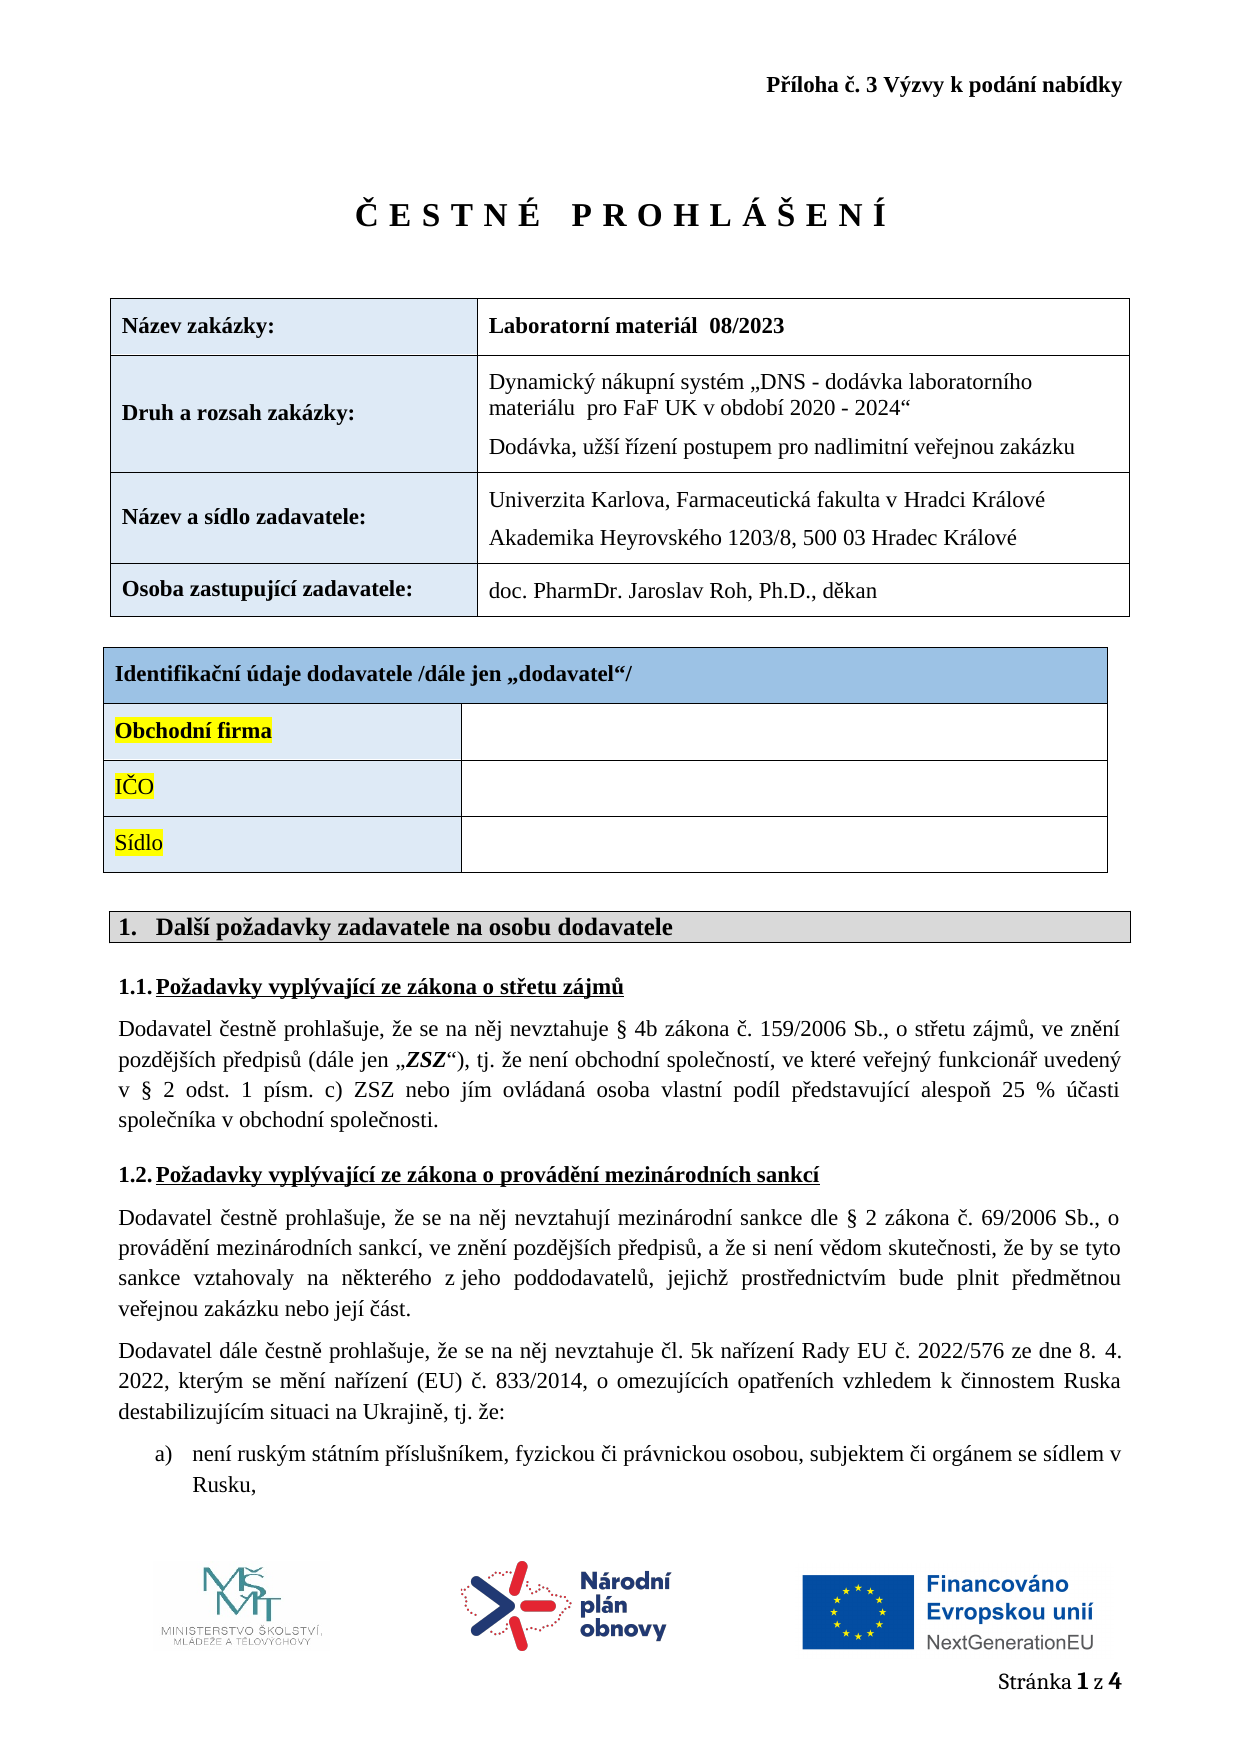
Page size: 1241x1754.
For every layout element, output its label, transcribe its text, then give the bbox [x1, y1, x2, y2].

text č e s t n é p r o h l á š e n í [118, 187, 1122, 235]
table_cell Druh a rozsah zakázky: [111, 356, 477, 472]
table_cell IČO [104, 761, 461, 816]
table_cell Dynamický nákupní systém „DNS - dodávka laboratorního materiálu pro FaF UK v období 2020 - 2024“ Dodávka, užší řízení postupem pro nadlimitní veřejnou zakázku [478, 356, 1129, 472]
subtitle Požadavky vyplývající ze zákona o střetu zájmů [118, 973, 1122, 999]
table_cell [462, 761, 1107, 816]
picture [794, 1563, 1115, 1659]
text Dodavatel čestně prohlašuje, že se na něj nevztahuje § 4b zákona č. 159/2006 Sb., o střetu zájmů, ve znění pozdějších předpisů (dále jen „ZSZ“), tj. že není obchodní společností, ve které veřejný funkcionář uvedený v § 2 odst. 1 písm. c) ZSZ nebo jím ovládaná osoba vlastní podíl představující alespoň 25 % účasti společníka v obchodní společnosti. [118, 1015, 1122, 1132]
table_cell Osoba zastupující zadavatele: [111, 564, 477, 616]
subtitle Požadavky vyplývající ze zákona o provádění mezinárodních sankcí [118, 1161, 1122, 1188]
table_header Název zakázky: [111, 299, 477, 354]
picture [153, 1561, 330, 1651]
text Dodavatel čestně prohlašuje, že se na něj nevztahují mezinárodní sankce dle § 2 zákona č. 69/2006 Sb., o provádění mezinárodních sankcí, ve znění pozdějších předpisů, a že si není vědom skutečnosti, že by se tyto sankce vztahovaly na některého z jeho poddodavatelů, jejichž prostřednictvím bude plnit předmětnou veřejnou zakázku nebo její část. [118, 1204, 1122, 1321]
table_cell Sídlo [104, 817, 461, 872]
table_cell [462, 704, 1107, 759]
picture [460, 1561, 672, 1651]
table_cell doc. PharmDr. Jaroslav Roh, Ph.D., děkan [478, 564, 1129, 616]
table_cell Obchodní firma [104, 704, 461, 759]
table_cell Název a sídlo zadavatele: [111, 473, 477, 563]
text Dodavatel dále čestně prohlašuje, že se na něj nevztahuje čl. 5k nařízení Rady EU č. 2022/576 ze dne 8. 4. 2022, kterým se mění nařízení (EU) č. 833/2014, o omezujících opatřeních vzhledem k činnostem Ruska destabilizujícím situaci na Ukrajině, tj. že: [118, 1337, 1122, 1424]
table_header Laboratorní materiál 08/2023 [478, 299, 1129, 354]
list není ruským státním příslušníkem, fyzickou či právnickou osobou, subjektem či orgánem se sídlem v Rusku, [154, 1440, 1122, 1497]
subtitle Další požadavky zadavatele na osobu dodavatele [110, 912, 1130, 942]
table_cell Univerzita Karlova, Farmaceutická fakulta v Hradci Králové Akademika Heyrovského 1203/8, 500 03 Hradec Králové [478, 473, 1129, 563]
table_cell [462, 817, 1107, 872]
table_header Identifikační údaje dodavatele /dále jen „dodavatel“/ [104, 648, 1107, 703]
